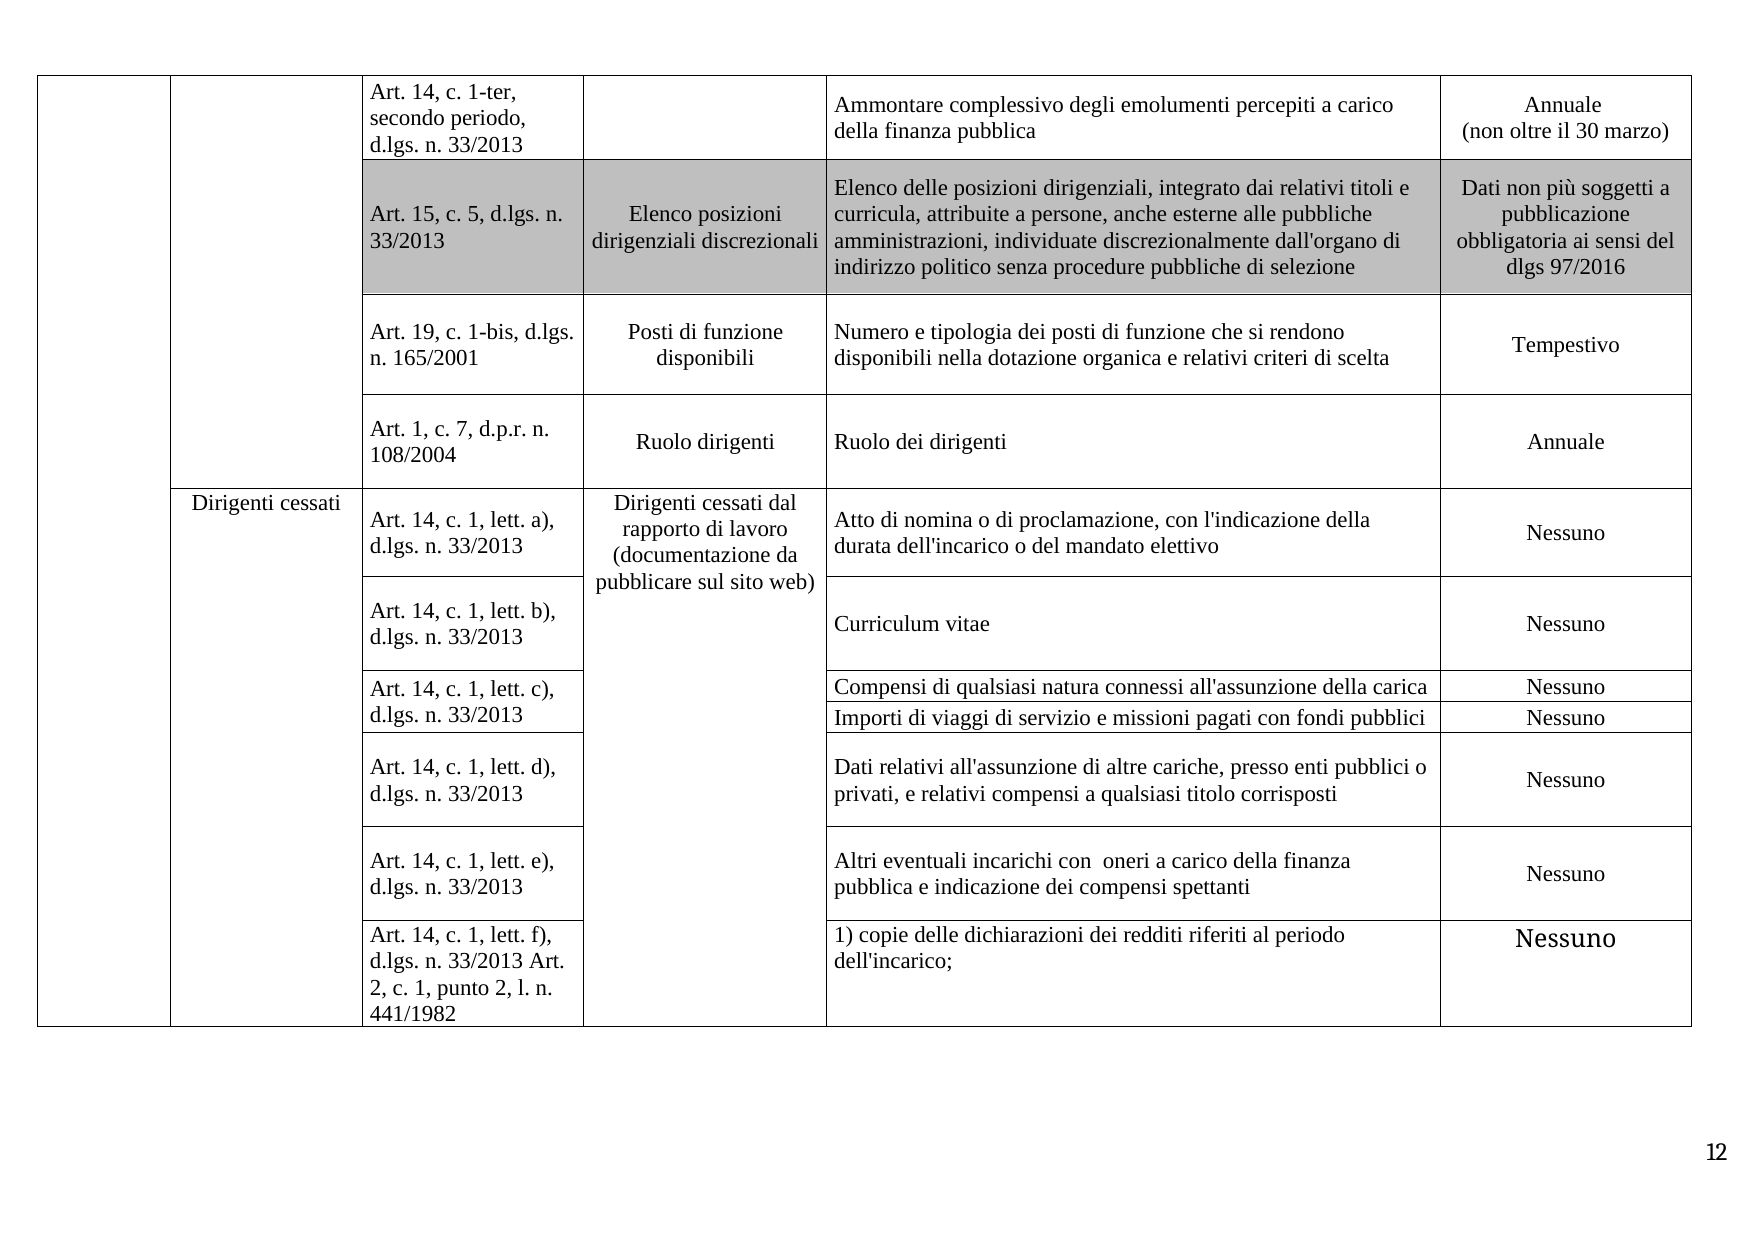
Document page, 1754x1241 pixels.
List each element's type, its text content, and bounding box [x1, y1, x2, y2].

table_cell Art. 14, c. 1, lett. c), d.lgs. n. 33/2013 [363, 671, 583, 732]
table_cell Numero e tipologia dei posti di funzione che si rendono disponibili nella dotazione organica e relativi criteri di scelta [827, 295, 1440, 394]
table_cell Ammontare complessivo degli emolumenti percepiti a carico della finanza pubblica [827, 76, 1440, 159]
table_cell Nessuno [1441, 827, 1691, 920]
table_cell Nessuno [1441, 671, 1691, 701]
table_cell Art. 19, c. 1-bis, d.lgs. n. 165/2001 [363, 295, 583, 394]
table_cell Compensi di qualsiasi natura connessi all'assunzione della carica [827, 671, 1440, 701]
table_cell Nessuno [1441, 577, 1691, 670]
table_cell Dati non più soggetti a pubblicazione obbligatoria ai sensi del dlgs 97/2016 [1441, 160, 1691, 293]
table_cell Art. 15, c. 5, d.lgs. n. 33/2013 [363, 160, 583, 293]
table_cell Nessuno [1441, 733, 1691, 826]
table_cell Elenco posizioni dirigenziali discrezionali [584, 160, 826, 293]
table_cell Nessuno [1441, 702, 1691, 732]
table_cell Elenco delle posizioni dirigenziali, integrato dai relativi titoli e curricula, attribuite a persone, anche esterne alle pubbliche amministrazioni, individuate discrezionalmente dall'organo di indirizzo politico senza procedure pubbliche di selezione [827, 160, 1440, 293]
table_cell Art. 1, c. 7, d.p.r. n. 108/2004 [363, 395, 583, 488]
table_cell Dirigenti cessati [171, 489, 362, 1026]
table_cell Dirigenti cessati dal rapporto di lavoro (documentazione da pubblicare sul sito web) [584, 489, 826, 1026]
table_cell Art. 14, c. 1, lett. b), d.lgs. n. 33/2013 [363, 577, 583, 670]
table_cell Annuale (non oltre il 30 marzo) [1441, 76, 1691, 159]
table_cell Annuale [1441, 395, 1691, 488]
table_cell Ruolo dirigenti [584, 395, 826, 488]
table_cell Altri eventuali incarichi con oneri a carico della finanza pubblica e indicazione dei compensi spettanti [827, 827, 1440, 920]
table_cell Art. 14, c. 1, lett. d), d.lgs. n. 33/2013 [363, 733, 583, 826]
table_cell Importi di viaggi di servizio e missioni pagati con fondi pubblici [827, 702, 1440, 732]
table_cell Curriculum vitae [827, 577, 1440, 670]
table_cell Atto di nomina o di proclamazione, con l'indicazione della durata dell'incarico o del mandato elettivo [827, 489, 1440, 576]
table_cell 1) copie delle dichiarazioni dei redditi riferiti al periodo dell'incarico; [827, 921, 1440, 1026]
table_cell Dati relativi all'assunzione di altre cariche, presso enti pubblici o privati, e relativi compensi a qualsiasi titolo corrisposti [827, 733, 1440, 826]
table_cell Art. 14, c. 1-ter, secondo periodo, d.lgs. n. 33/2013 [363, 76, 583, 159]
table_cell Ruolo dei dirigenti [827, 395, 1440, 488]
table_cell Tempestivo [1441, 295, 1691, 394]
table_cell Art. 14, c. 1, lett. e), d.lgs. n. 33/2013 [363, 827, 583, 920]
table_cell Posti di funzione disponibili [584, 295, 826, 394]
table_cell Art. 14, c. 1, lett. f), d.lgs. n. 33/2013 Art. 2, c. 1, punto 2, l. n. 441/1982 [363, 921, 583, 1026]
table_cell Nessuno [1441, 489, 1691, 576]
table_cell Art. 14, c. 1, lett. a), d.lgs. n. 33/2013 [363, 489, 583, 576]
table_cell Nessuno [1441, 921, 1691, 1026]
